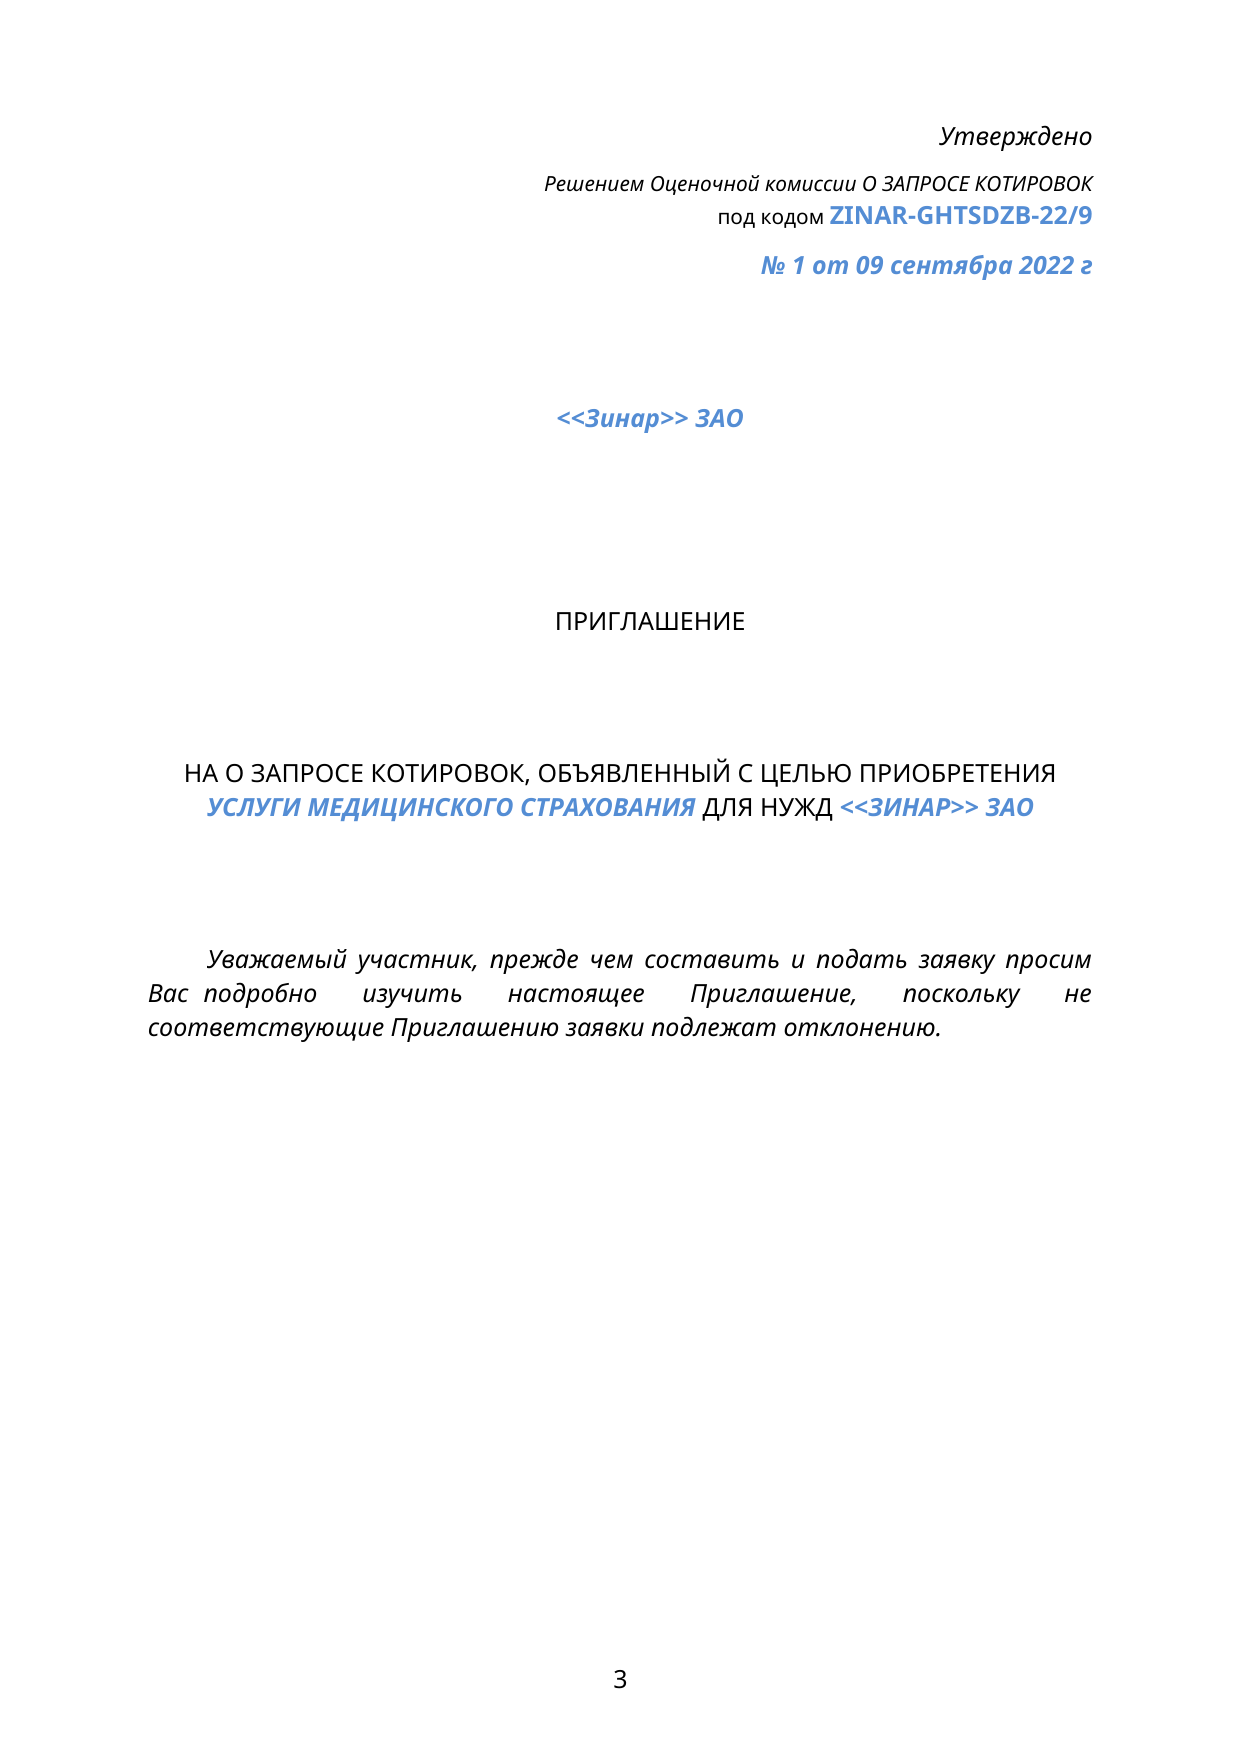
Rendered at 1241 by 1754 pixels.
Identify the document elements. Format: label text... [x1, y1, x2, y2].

text Решением Оценочной комиссии О ЗАПРОСЕ КОТИРОВОК под кодом ZINAR-GHTSDZB-22/9 [148, 169, 1092, 231]
text ПРИГЛАШЕНИЕ [148, 603, 1093, 637]
text Утверждено [148, 118, 1092, 152]
text НА О ЗАПРОСЕ КОТИРОВОК, ОБЪЯВЛЕННЫЙ С ЦЕЛЬЮ ПРИОБРЕТЕНИЯ УСЛУГИ МЕДИЦИНСКОГО СТРАХОВАНИЯ ДЛЯ НУЖД <<ЗИНАР>> ЗАО [148, 755, 1093, 823]
text № 1 от 09 сентябра 2022 г [148, 248, 1092, 282]
text <<Зинар>> ЗАО [148, 400, 1093, 434]
text Уважаемый участник, прежде чем составить и подать заявку просим Вас подробно изучить настоящее Приглашение, поскольку не соответствующие Приглашению заявки подлежат отклонению. [148, 942, 1092, 1044]
